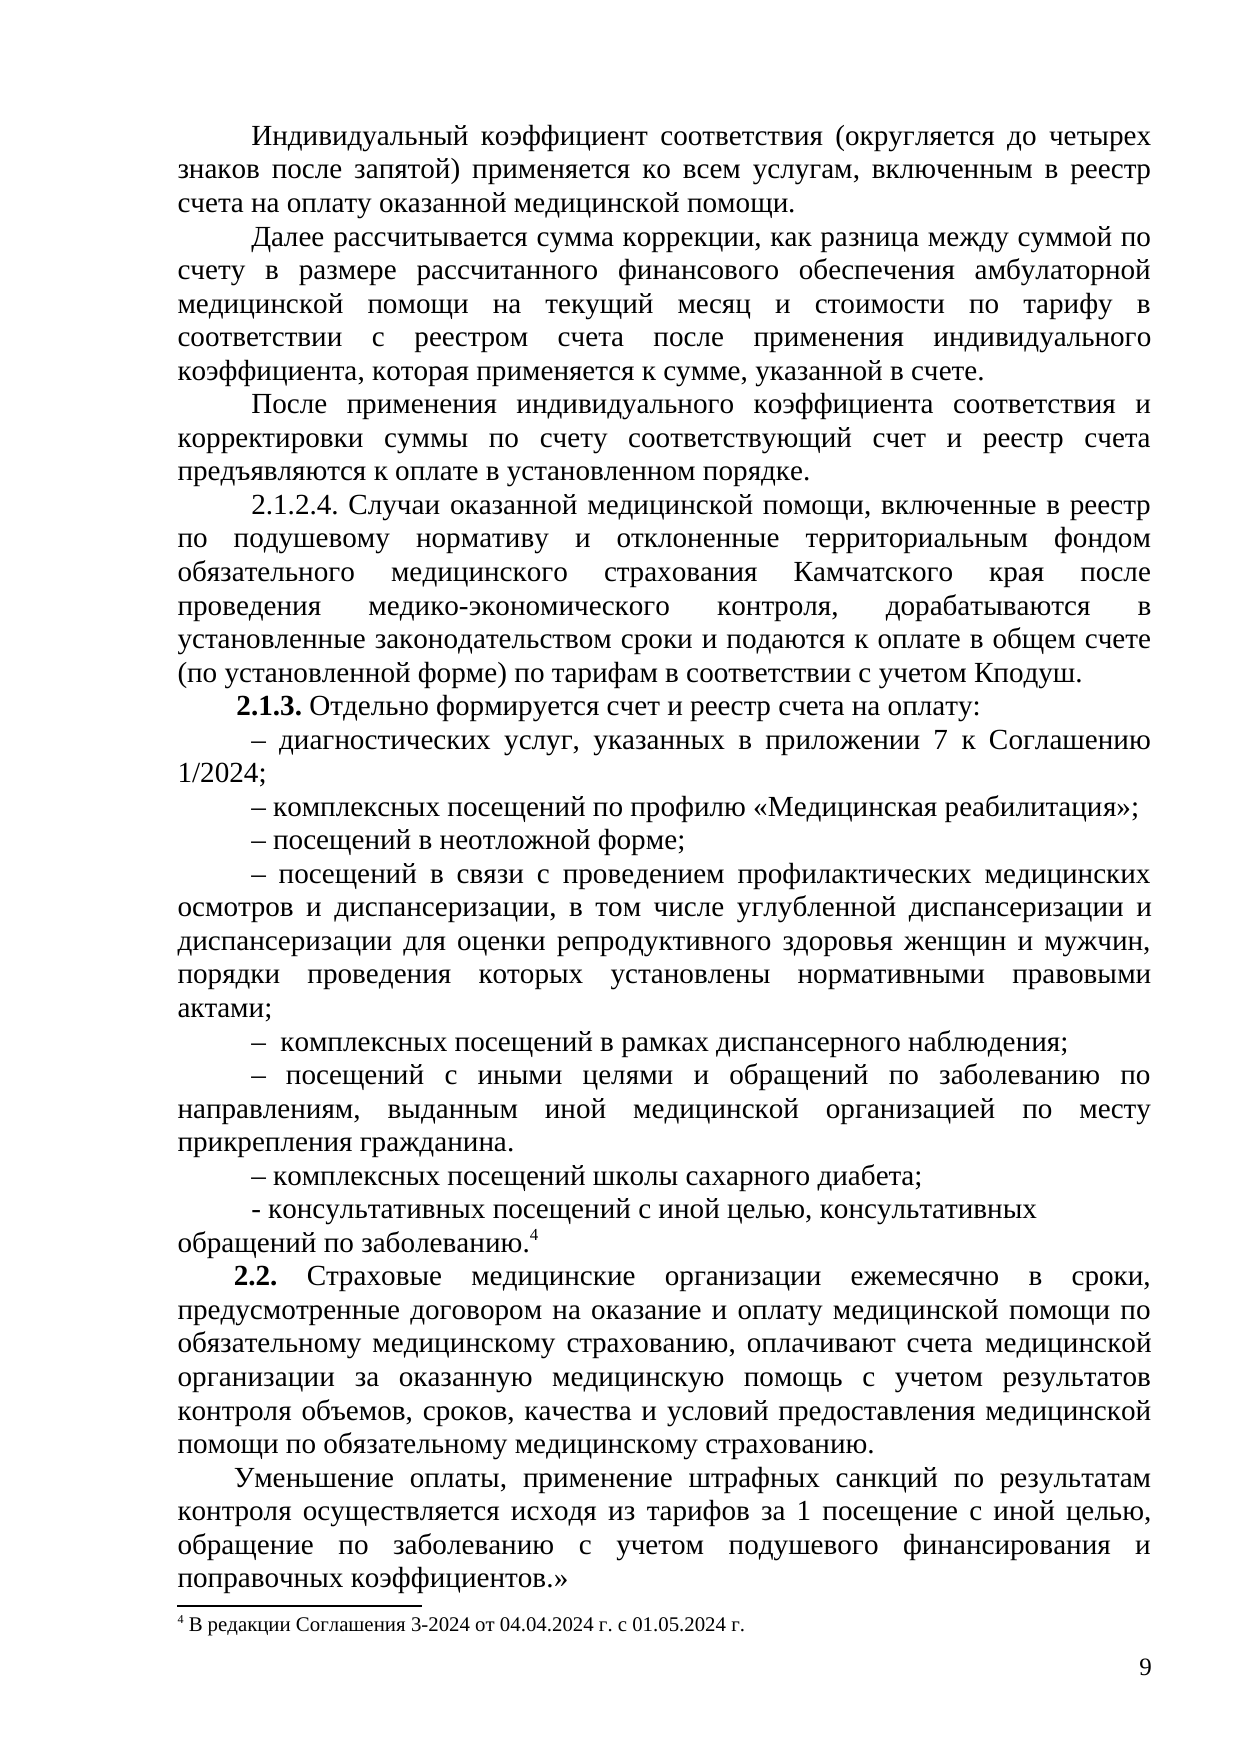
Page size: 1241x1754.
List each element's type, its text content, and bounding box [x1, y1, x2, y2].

text 2.1.2.4. Случаи оказанной медицинской помощи, включенные в реестр по подушевому нормативу и отклоненные территориальным фондом обязательного медицинского страхования Камчатского края после проведения медико-экономического контроля, дорабатываются в установленные законодательством сроки и подаются к оплате в общем счете (по установленной форме) по тарифам в соответствии с учетом Кподуш. [177, 487, 1152, 688]
text – комплексных посещений по профилю «Медицинская реабилитация»; [177, 789, 1152, 822]
text – посещений в неотложной форме; [177, 822, 1152, 856]
text 2.1.3. Отдельно формируется счет и реестр счета на оплату: [177, 688, 1152, 722]
list - консультативных посещений с иной целью, консультативных обращений по заболеванию. [177, 1191, 1152, 1258]
text 2.2. Страховые медицинские организации ежемесячно в сроки, предусмотренные договором на оказание и оплату медицинской помощи по обязательному медицинскому страхованию, оплачивают счета медицинской организации за оказанную медицинскую помощь с учетом результатов контроля объемов, сроков, качества и условий предоставления медицинской помощи по обязательному медицинскому страхованию. [177, 1258, 1152, 1460]
text – посещений с иными целями и обращений по заболеванию по направлениям, выданным иной медицинской организацией по месту прикрепления гражданина. [177, 1057, 1152, 1158]
list – комплексных посещений школы сахарного диабета; [177, 1158, 1152, 1191]
text – посещений в связи с проведением профилактических медицинских осмотров и диспансеризации, в том числе углубленной диспансеризации и диспансеризации для оценки репродуктивного здоровья женщин и мужчин, порядки проведения которых установлены нормативными правовыми актами; [177, 856, 1152, 1024]
text – комплексных посещений в рамках диспансерного наблюдения; [177, 1024, 1152, 1057]
text После применения индивидуального коэффициента соответствия и корректировки суммы по счету соответствующий счет и реестр счета предъявляются к оплате в установленном порядке. [177, 386, 1152, 487]
text Уменьшение оплаты, применение штрафных санкций по результатам контроля осуществляется исходя из тарифов за 1 посещение с иной целью, обращение по заболеванию с учетом подушевого финансирования и поправочных коэффициентов.» [177, 1460, 1152, 1594]
text Далее рассчитывается сумма коррекции, как разница между суммой по счету в размере рассчитанного финансового обеспечения амбулаторной медицинской помощи на текущий месяц и стоимости по тарифу в соответствии с реестром счета после применения индивидуального коэффициента, которая применяется к сумме, указанной в счете. [177, 219, 1152, 386]
text – диагностических услуг, указанных в приложении 7 к Соглашению 1/2024; [177, 722, 1152, 789]
text Индивидуальный коэффициент соответствия (округляется до четырех знаков после запятой) применяется ко всем услугам, включенным в реестр счета на оплату оказанной медицинской помощи. [177, 118, 1152, 219]
